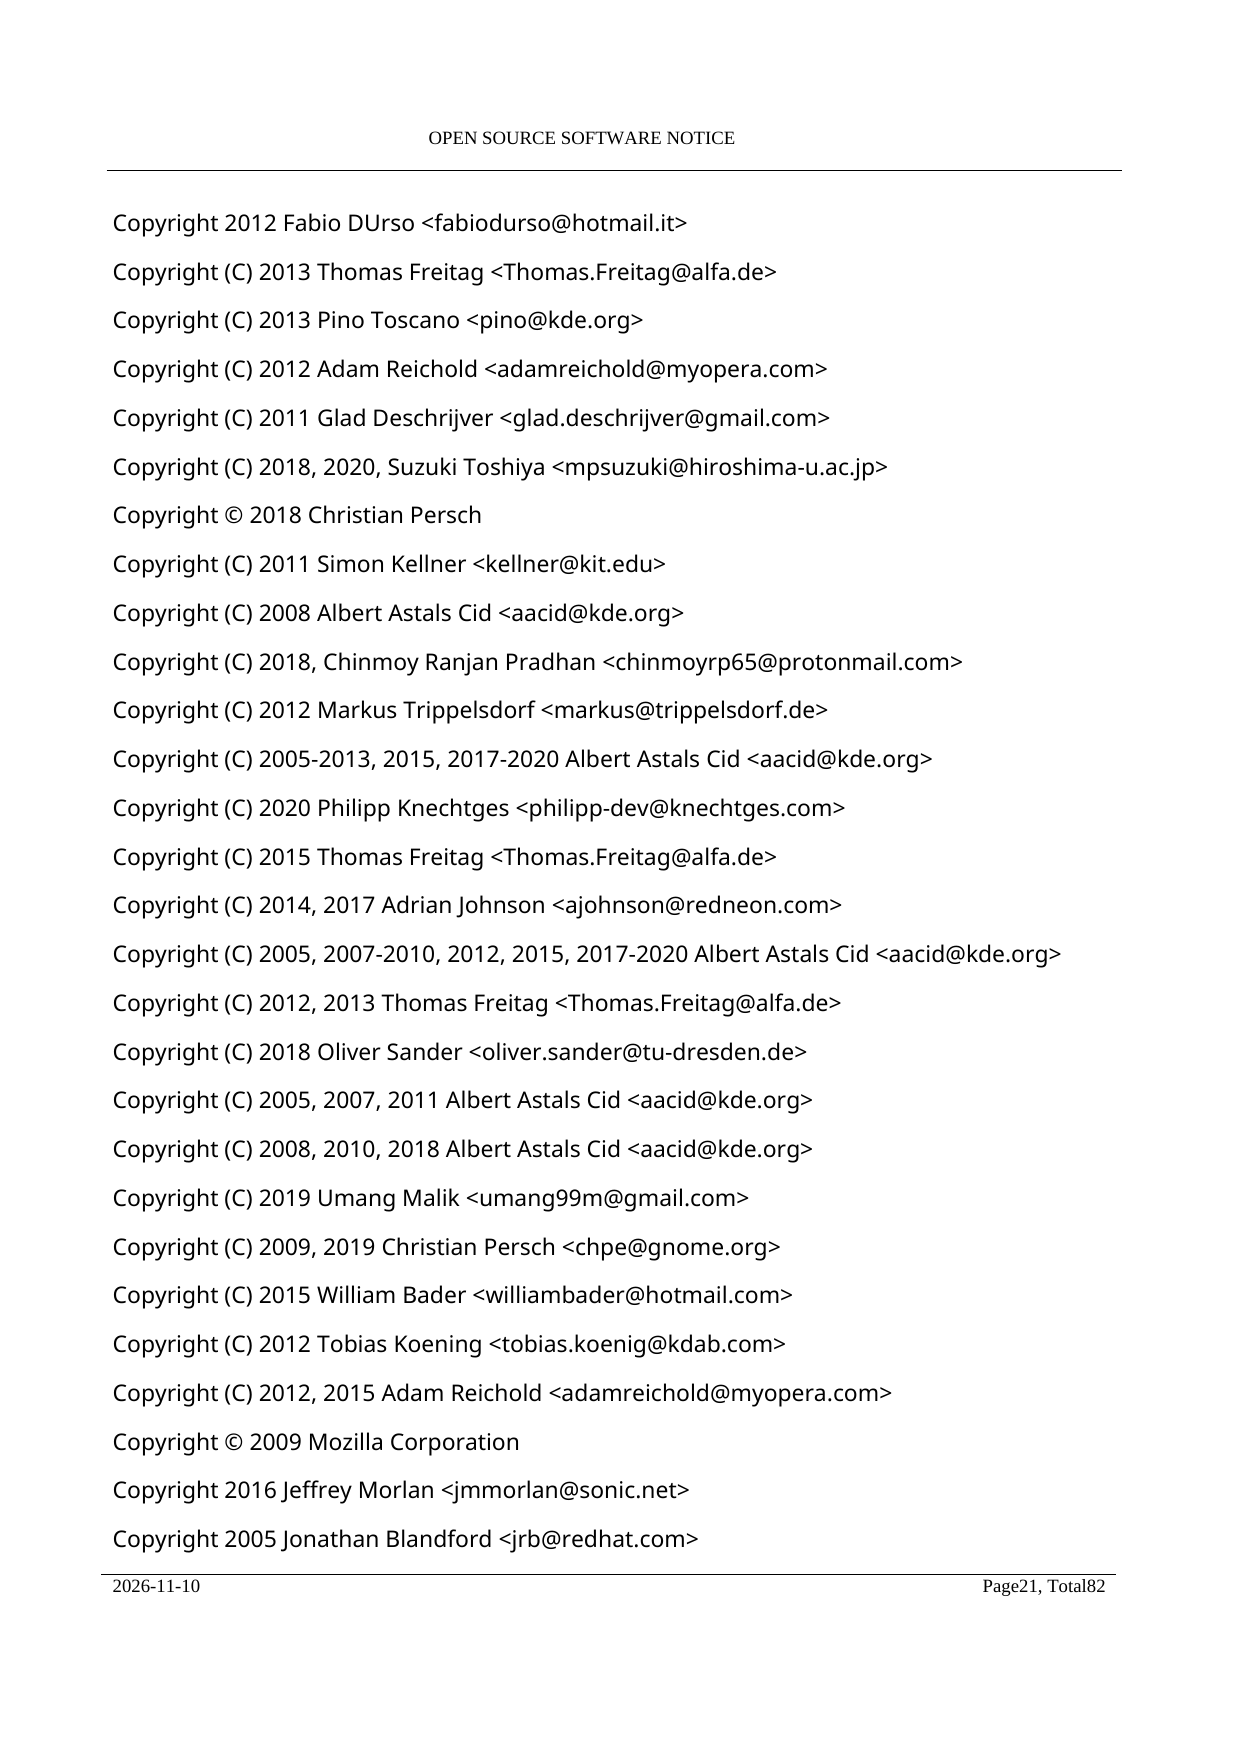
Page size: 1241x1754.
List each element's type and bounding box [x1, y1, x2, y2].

text [112, 206, 1128, 1555]
